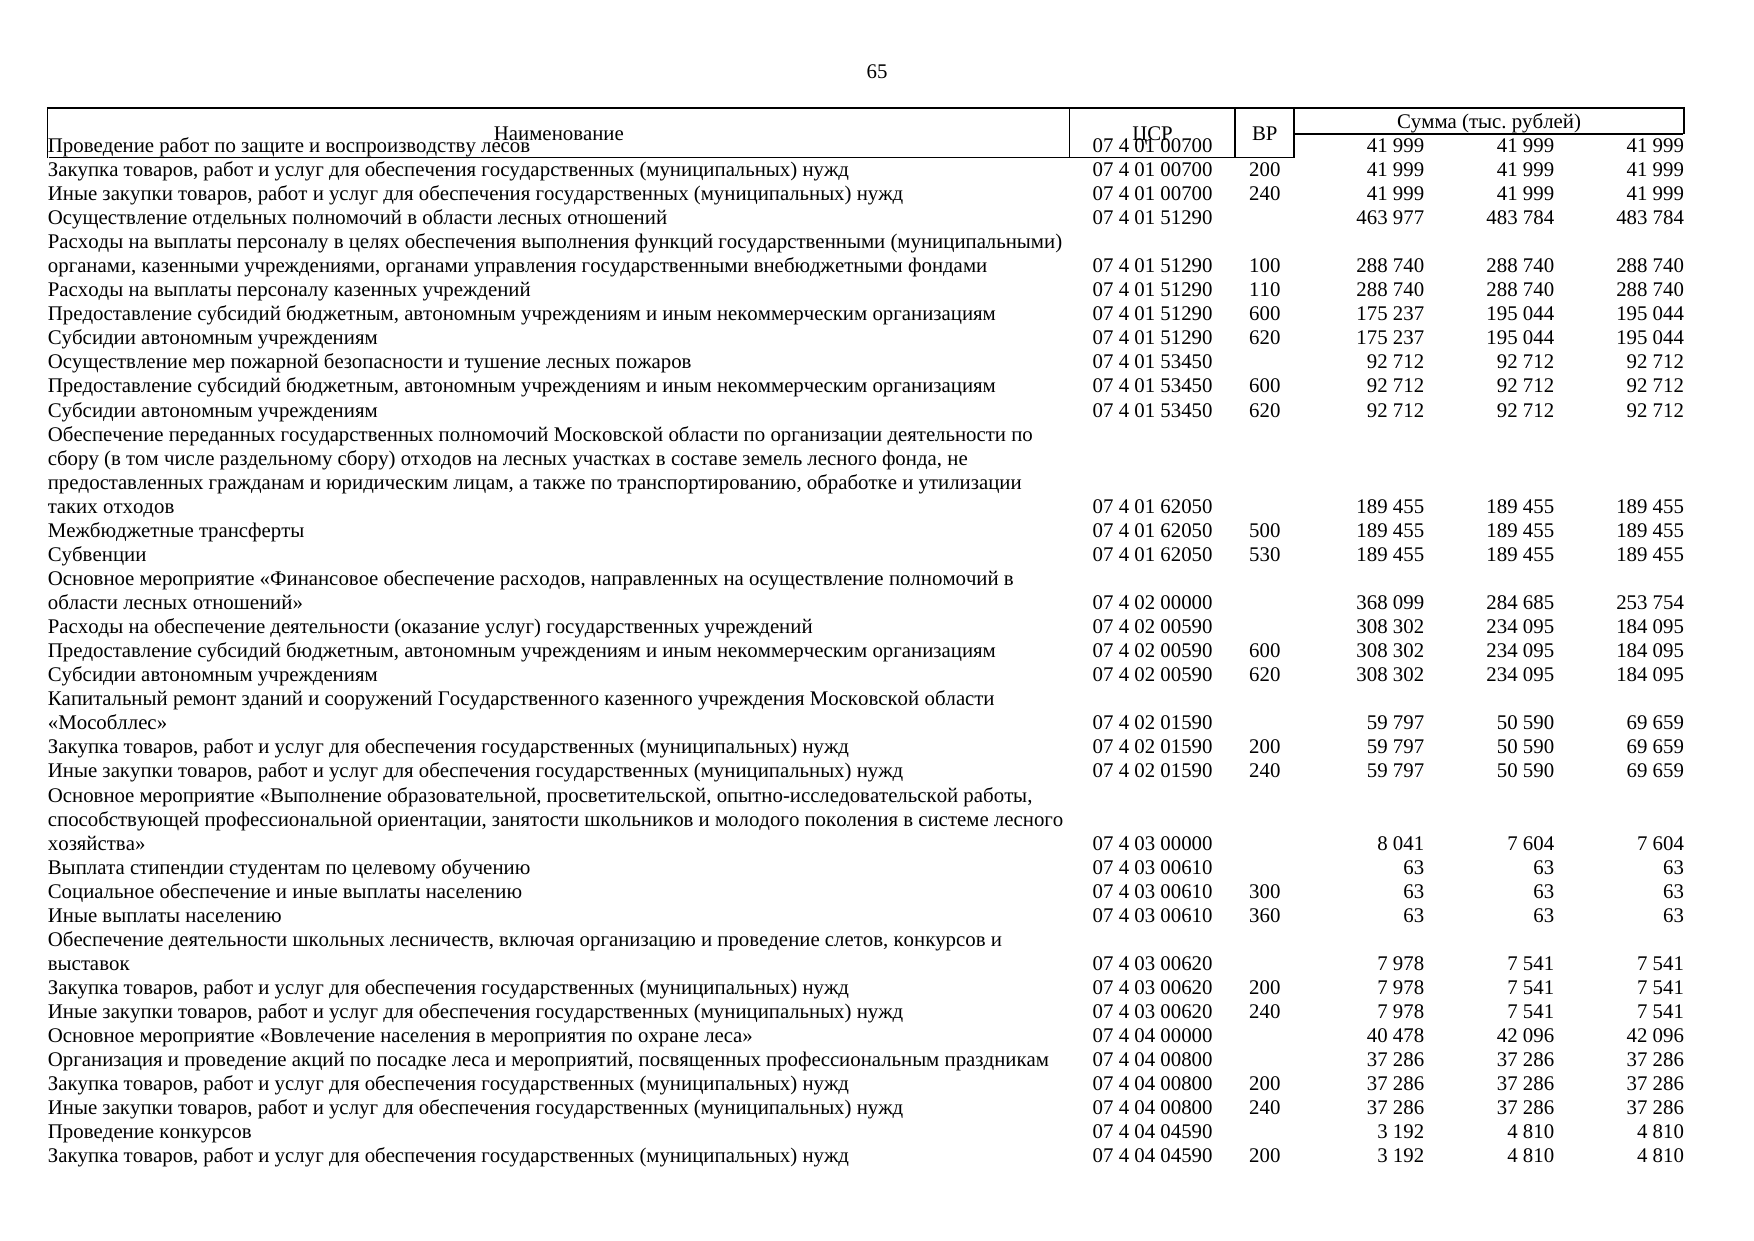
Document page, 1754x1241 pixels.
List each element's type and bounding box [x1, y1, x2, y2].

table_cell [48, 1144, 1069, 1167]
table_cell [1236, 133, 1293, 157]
table_header [1236, 109, 1293, 133]
table_header [48, 109, 1069, 133]
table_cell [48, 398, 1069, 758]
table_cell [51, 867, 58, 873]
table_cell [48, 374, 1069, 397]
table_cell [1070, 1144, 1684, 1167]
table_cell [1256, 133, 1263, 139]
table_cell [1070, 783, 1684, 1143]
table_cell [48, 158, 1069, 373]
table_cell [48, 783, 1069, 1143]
table_header [1070, 109, 1234, 133]
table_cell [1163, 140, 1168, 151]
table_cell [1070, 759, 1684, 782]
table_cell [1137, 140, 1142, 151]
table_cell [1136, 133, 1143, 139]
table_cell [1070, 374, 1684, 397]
table_header [1295, 109, 1683, 133]
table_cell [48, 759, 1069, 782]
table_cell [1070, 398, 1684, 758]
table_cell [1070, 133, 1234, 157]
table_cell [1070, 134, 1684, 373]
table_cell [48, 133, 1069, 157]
